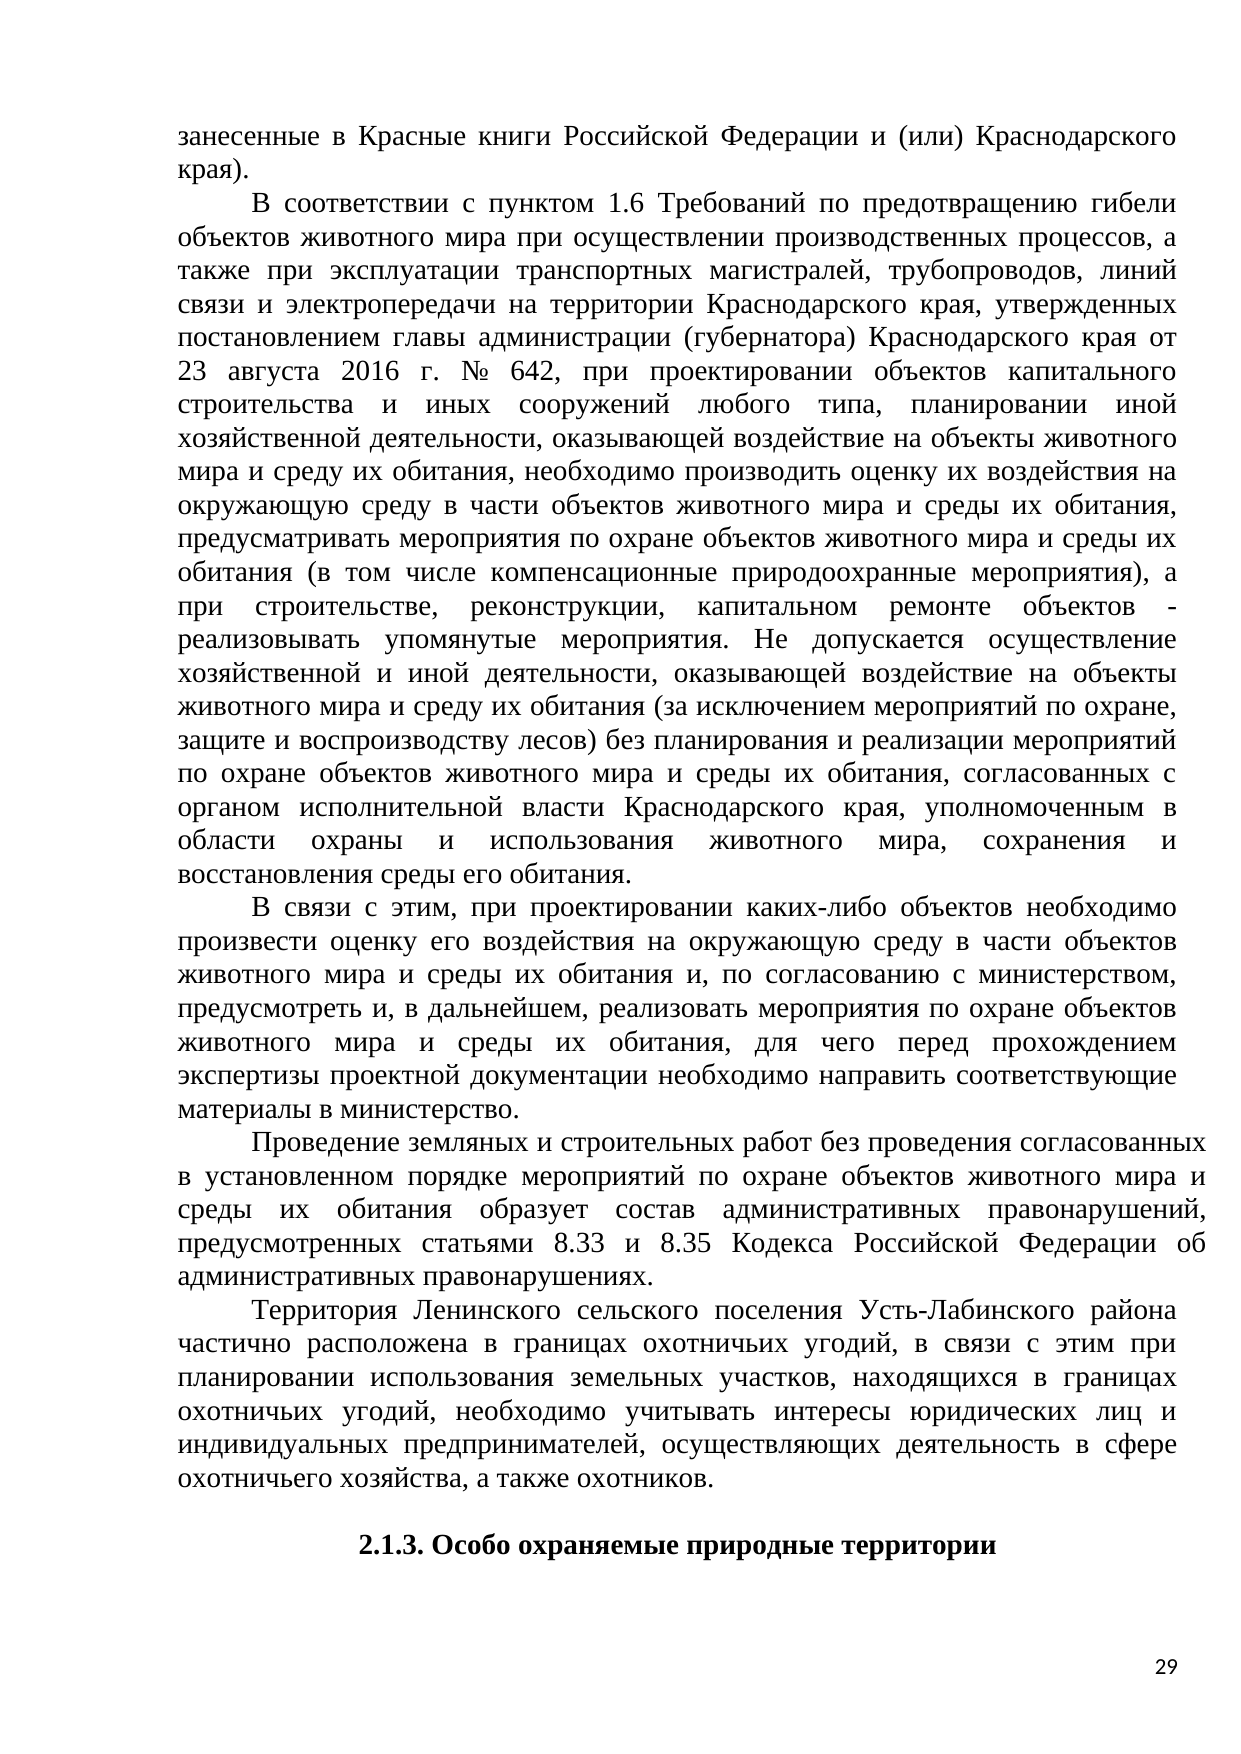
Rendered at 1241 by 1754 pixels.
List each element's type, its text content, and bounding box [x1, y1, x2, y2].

subtitle 2.1.3. Особо охраняемые природные территории [177, 1527, 1178, 1560]
text В соответствии с пунктом 1.6 Требований по предотвращению гибели объектов животного мира при осуществлении производственных процессов, а также при эксплуатации транспортных магистралей, трубопроводов, линий связи и электропередачи на территории Краснодарского края, утвержденных постановлением главы администрации (губернатора) Краснодарского края от 23 августа 2016 г. № 642, при проектировании объектов капитального строительства и иных сооружений любого типа, планировании иной хозяйственной деятельности, оказывающей воздействие на объекты животного мира и среду их обитания, необходимо производить оценку их воздействия на окружающую среду в части объектов животного мира и среды их обитания, предусматривать мероприятия по охране объектов животного мира и среды их обитания (в том числе компенсационные природоохранные мероприятия), а при строительстве, реконструкции, капитальном ремонте объектов - реализовывать упомянутые мероприятия. Не допускается осуществление хозяйственной и иной деятельности, оказывающей воздействие на объекты животного мира и среду их обитания (за исключением мероприятий по охране, защите и воспроизводству лесов) без планирования и реализации мероприятий по охране объектов животного мира и среды их обитания, согласованных с органом исполнительной власти Краснодарского края, уполномоченным в области охраны и использования животного мира, сохранения и восстановления среды его обитания. [177, 185, 1178, 889]
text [177, 118, 1178, 185]
text В связи с этим, при проектировании каких-либо объектов необходимо произвести оценку его воздействия на окружающую среду в части объектов животного мира и среды их обитания и, по согласованию с министерством, предусмотреть и, в дальнейшем, реализовать мероприятия по охране объектов животного мира и среды их обитания, для чего перед прохождением экспертизы проектной документации необходимо направить соответствующие материалы в министерство. [177, 889, 1178, 1124]
text Проведение земляных и строительных работ без проведения согласованных в установленном порядке мероприятий по охране объектов животного мира и среды их обитания образует состав административных правонарушений, предусмотренных статьями 8.33 и 8.35 Кодекса Российской Федерации об административных правонарушениях. [177, 1124, 1207, 1292]
text Территория Ленинского сельского поселения Усть-Лабинского района частично расположена в границах охотничьих угодий, в связи с этим при планировании использования земельных участков, находящихся в границах охотничьих угодий, необходимо учитывать интересы юридических лиц и индивидуальных предпринимателей, осуществляющих деятельность в сфере охотничьего хозяйства, а также охотников. [177, 1292, 1178, 1493]
